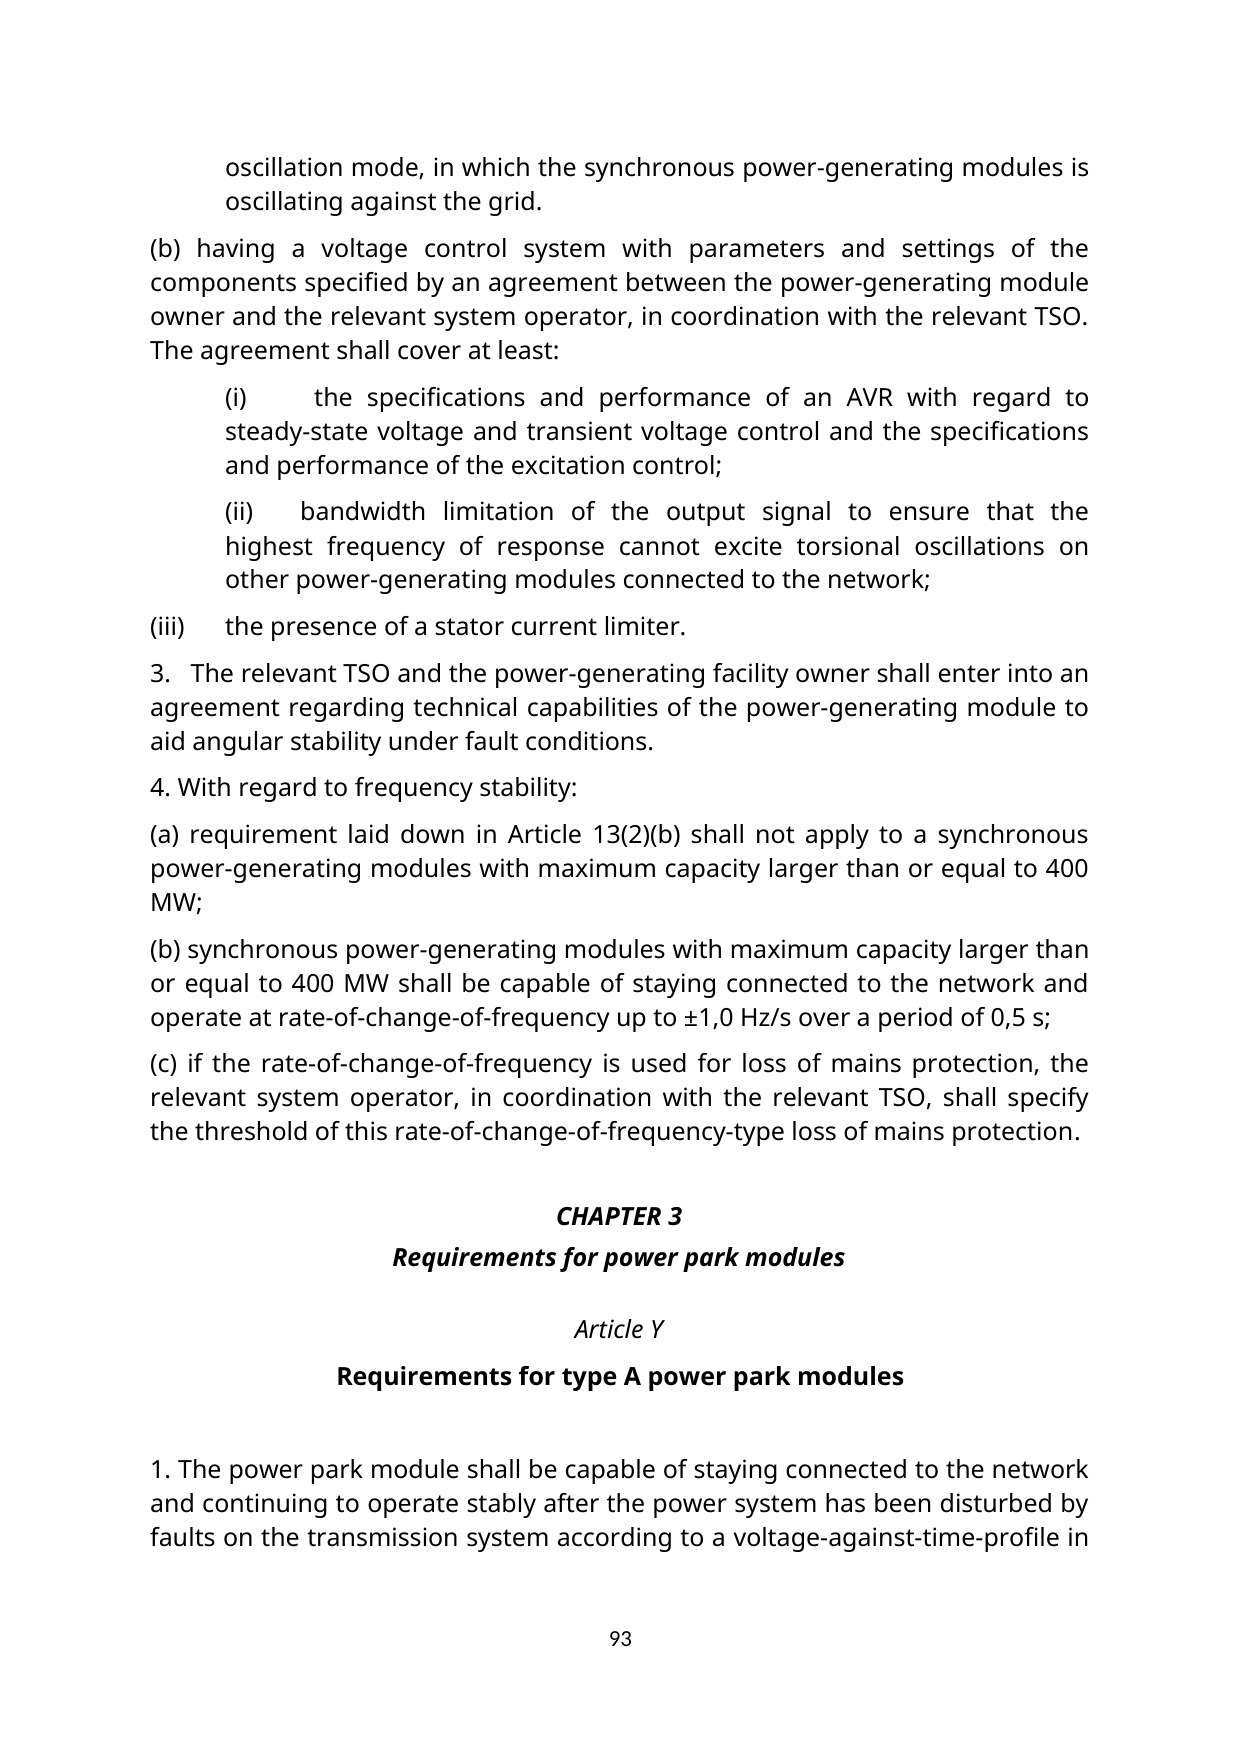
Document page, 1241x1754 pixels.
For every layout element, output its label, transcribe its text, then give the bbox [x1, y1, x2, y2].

text (b) having a voltage control system with parameters and settings of the components specified by an agreement between the power-generating module owner and the relevant system operator, in coordination with the relevant TSO. The agreement shall cover at least: [150, 231, 1090, 367]
text (a) requirement laid down in Article 13(2)(b) shall not apply to a synchronous power-generating modules with maximum capacity larger than or equal to 400 MW; [150, 817, 1090, 919]
text 4. With regard to frequency stability: [150, 770, 1090, 804]
text (ii) bandwidth limitation of the output signal to ensure that the highest frequency of response cannot excite torsional oscillations on other power-generating modules connected to the network; [225, 494, 1090, 596]
text (b) synchronous power-generating modules with maximum capacity larger than or equal to 400 MW shall be capable of staying connected to the network and operate at rate-of-change-of-frequency up to ±1,0 Hz/s over a period of 0,5 s; [150, 931, 1090, 1033]
text Requirements for type A power park modules [150, 1358, 1090, 1392]
text (c) if the rate-of-change-of-frequency is used for loss of mains protection, the relevant system operator, in coordination with the relevant TSO, shall specify the threshold of this rate-of-change-of-frequency-type loss of mains protection. [150, 1046, 1090, 1148]
subtitle Article Y [150, 1312, 1090, 1346]
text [225, 150, 1090, 218]
subtitle Requirements for power park modules [150, 1240, 1090, 1274]
text (iii) the presence of a stator current limiter. [150, 609, 1090, 643]
text 3. The relevant TSO and the power-generating facility owner shall enter into an agreement regarding technical capabilities of the power-generating module to aid angular stability under fault conditions. [150, 655, 1090, 757]
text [150, 1451, 1090, 1553]
text CHAPTER 3 [150, 1198, 1090, 1232]
text (i) the specifications and performance of an AVR with regard to steady-state voltage and transient voltage control and the specifications and performance of the excitation control; [225, 379, 1090, 482]
